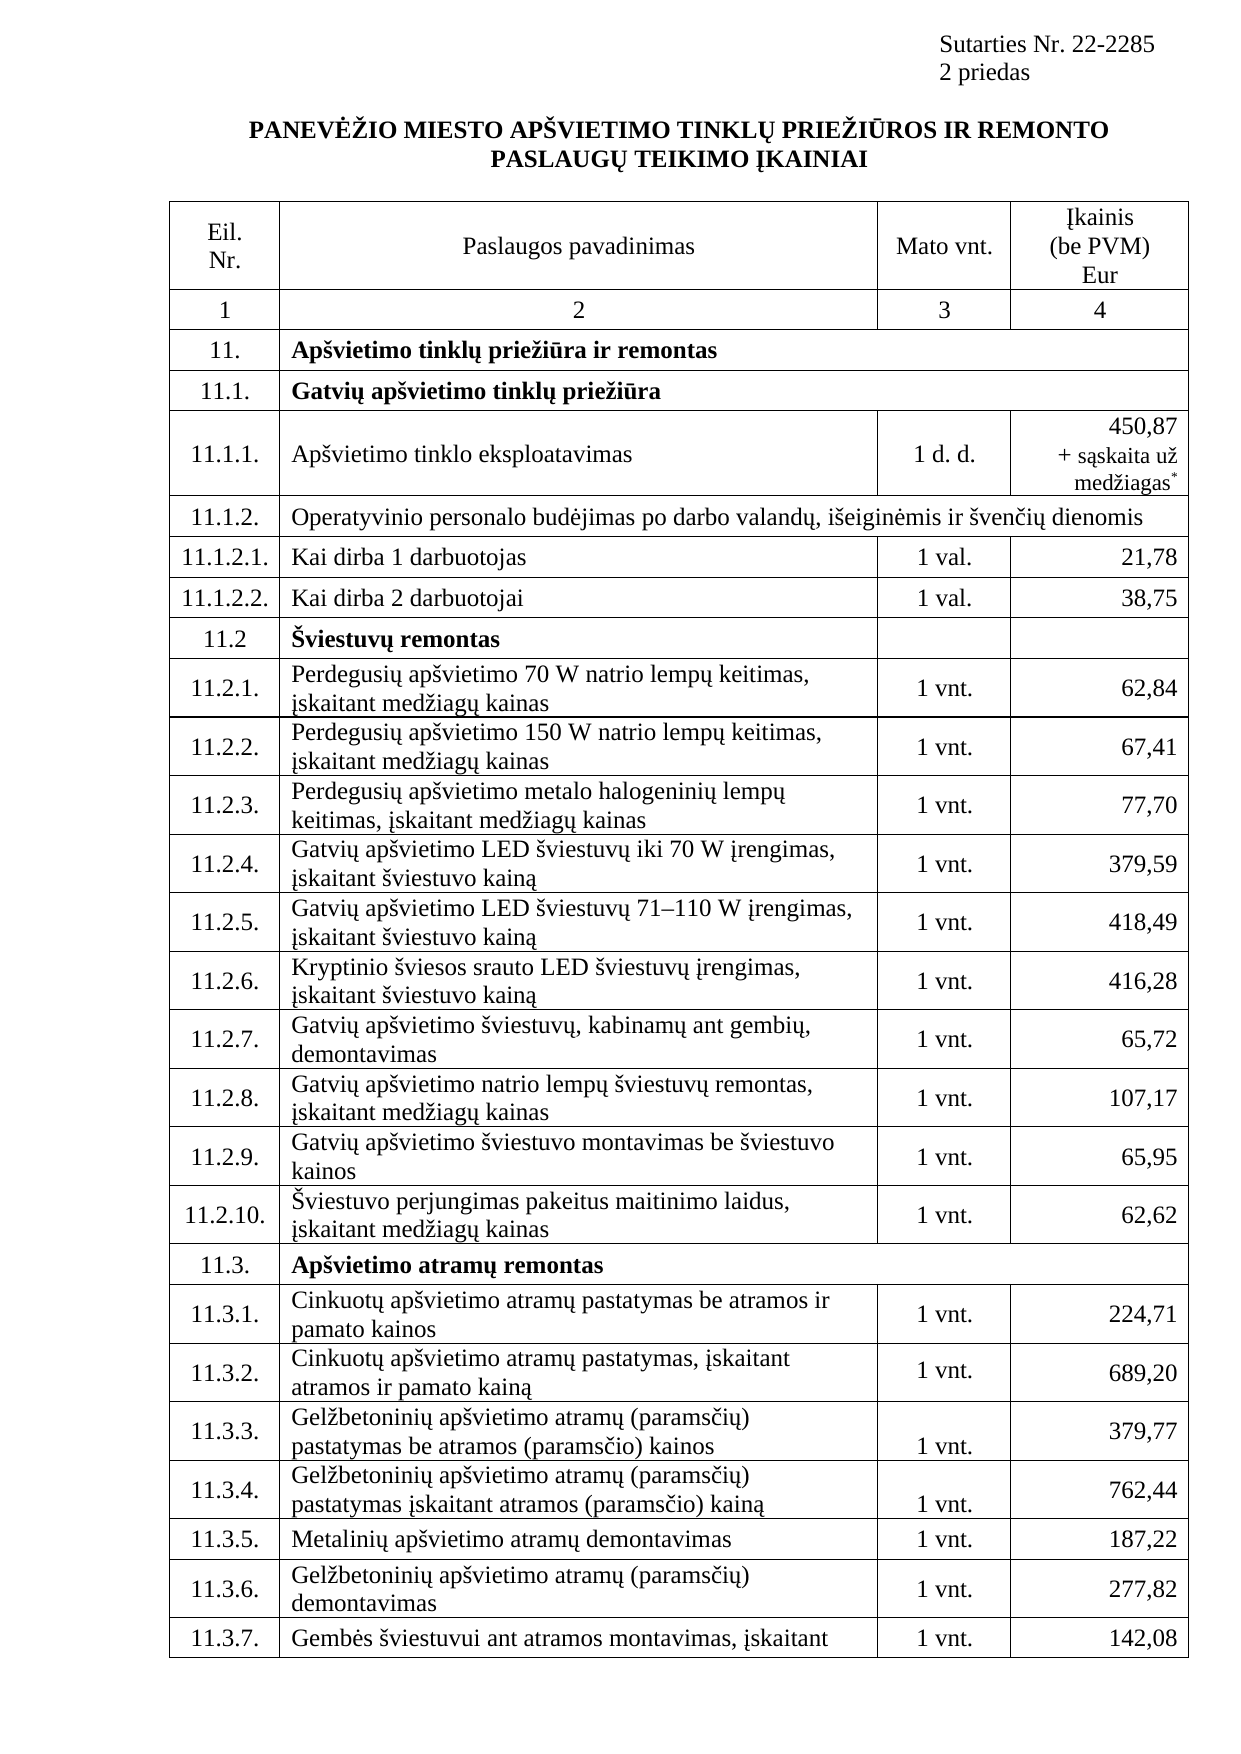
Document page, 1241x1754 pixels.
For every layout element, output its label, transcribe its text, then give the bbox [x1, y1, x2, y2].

table_cell 11.2.1. [170, 659, 279, 716]
table_cell 1 vnt. [878, 776, 1010, 833]
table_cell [280, 1618, 877, 1657]
table_cell 450,87 + sąskaita už medžiagas* [1011, 411, 1188, 495]
text PANEVĖŽIO MIESTO APŠVIETIMO TINKLŲ PRIEŽIŪROS IR REMONTO PASLAUGŲ TEIKIMO ĮKAINIAI [177, 115, 1181, 172]
table_cell 1 vnt. [878, 1127, 1010, 1185]
table_cell 11.3.3. [170, 1402, 279, 1459]
table_cell 11.2.2. [170, 718, 279, 775]
table_cell Gatvių apšvietimo šviestuvo montavimas be šviestuvo kainos [280, 1127, 877, 1185]
table_cell 3 [878, 290, 1010, 329]
table_cell 1 [170, 290, 279, 329]
table_cell 1 vnt. [878, 1186, 1010, 1243]
table_cell Šviestuvo perjungimas pakeitus maitinimo laidus, įskaitant medžiagų kainas [280, 1186, 877, 1243]
table_cell 11.2.6. [170, 952, 279, 1009]
table_cell 11.1.2.2. [170, 578, 279, 617]
table_cell 1 vnt. [878, 1560, 1010, 1617]
table_cell Gelžbetoninių apšvietimo atramų (paramsčių) pastatymas įskaitant atramos (paramsčio) kainą [280, 1461, 877, 1518]
table_cell 11.1.2. [170, 496, 279, 536]
table_cell 1 vnt. [878, 1618, 1010, 1657]
table_cell 1 vnt. [878, 1461, 1010, 1518]
table_header Paslaugos pavadinimas [280, 202, 877, 288]
table_cell 1 vnt. [878, 1519, 1010, 1559]
table_cell 65,72 [1011, 1010, 1188, 1068]
table_cell 11.1. [170, 371, 279, 410]
table_cell 11.3.4. [170, 1461, 279, 1518]
table_cell 224,71 [1011, 1285, 1188, 1342]
table_cell 11.3. [170, 1244, 279, 1284]
table_cell 107,17 [1011, 1069, 1188, 1126]
table_cell 142,08 [1011, 1618, 1188, 1657]
table_cell 1 vnt. [878, 1069, 1010, 1126]
table_cell 277,82 [1011, 1560, 1188, 1617]
table_cell 11.2.3. [170, 776, 279, 833]
table_cell Gelžbetoninių apšvietimo atramų (paramsčių) pastatymas be atramos (paramsčio) kainos [280, 1402, 877, 1459]
table_cell 11.1.2.1. [170, 537, 279, 577]
table_cell 38,75 [1011, 578, 1188, 617]
table_cell 1 vnt. [878, 893, 1010, 951]
table_cell Metalinių apšvietimo atramų demontavimas [280, 1519, 877, 1559]
table_cell Apšvietimo tinklo eksploatavimas [280, 411, 877, 495]
table_cell Kai dirba 2 darbuotojai [280, 578, 877, 617]
table_cell 379,59 [1011, 835, 1188, 892]
table_cell 1 vnt. [878, 1285, 1010, 1342]
table_cell 187,22 [1011, 1519, 1188, 1559]
table_cell Gatvių apšvietimo tinklų priežiūra [280, 371, 1188, 410]
table_cell 1 vnt. [878, 659, 1010, 716]
table_cell 2 [280, 290, 877, 329]
table_cell 11.1.1. [170, 411, 279, 495]
table_cell 11.2 [170, 618, 279, 658]
table_cell 77,70 [1011, 776, 1188, 833]
table_cell 1 d. d. [878, 411, 1010, 495]
table_cell 416,28 [1011, 952, 1188, 1009]
table_cell 1 val. [878, 537, 1010, 577]
table_cell 21,78 [1011, 537, 1188, 577]
table_cell 11.3.2. [170, 1344, 279, 1401]
table_cell 1 vnt. [878, 1344, 1010, 1401]
table_cell 689,20 [1011, 1344, 1188, 1401]
table_cell Gatvių apšvietimo LED šviestuvų iki 70 W įrengimas, įskaitant šviestuvo kainą [280, 835, 877, 892]
table_cell 1 vnt. [878, 835, 1010, 892]
table_cell 62,84 [1011, 659, 1188, 716]
table_cell 65,95 [1011, 1127, 1188, 1185]
table_header Įkainis (be PVM) Eur [1011, 202, 1188, 288]
table_cell 1 vnt. [878, 952, 1010, 1009]
table_cell 379,77 [1011, 1402, 1188, 1459]
table_cell Apšvietimo atramų remontas [280, 1244, 1188, 1284]
table_cell 11.3.5. [170, 1519, 279, 1559]
table_cell Apšvietimo tinklų priežiūra ir remontas [280, 330, 1188, 370]
table_cell 11.3.1. [170, 1285, 279, 1342]
table_cell 62,62 [1011, 1186, 1188, 1243]
table_cell Kai dirba 1 darbuotojas [280, 537, 877, 577]
table_header Eil. Nr. [170, 202, 279, 288]
table_cell 1 val. [878, 578, 1010, 617]
table_cell 762,44 [1011, 1461, 1188, 1518]
table_cell Perdegusių apšvietimo metalo halogeninių lempų keitimas, įskaitant medžiagų kainas [280, 776, 877, 833]
table_cell 11.2.5. [170, 893, 279, 951]
table_cell 67,41 [1011, 718, 1188, 775]
table_cell Gatvių apšvietimo LED šviestuvų 71–110 W įrengimas, įskaitant šviestuvo kainą [280, 893, 877, 951]
table_cell Šviestuvų remontas [280, 618, 877, 658]
table_cell Gelžbetoninių apšvietimo atramų (paramsčių) demontavimas [280, 1560, 877, 1617]
table_cell Kryptinio šviesos srauto LED šviestuvų įrengimas, įskaitant šviestuvo kainą [280, 952, 877, 1009]
table_cell Perdegusių apšvietimo 70 W natrio lempų keitimas, įskaitant medžiagų kainas [280, 659, 877, 716]
table_cell 1 vnt. [878, 1010, 1010, 1068]
table_cell 4 [1011, 290, 1188, 329]
table_cell Cinkuotų apšvietimo atramų pastatymas be atramos ir pamato kainos [280, 1285, 877, 1342]
table_cell Perdegusių apšvietimo 150 W natrio lempų keitimas, įskaitant medžiagų kainas [280, 718, 877, 775]
table_cell 11.2.10. [170, 1186, 279, 1243]
table_cell 418,49 [1011, 893, 1188, 951]
table_cell 11.2.9. [170, 1127, 279, 1185]
table_cell [1011, 618, 1188, 658]
table_cell 1 vnt. [878, 718, 1010, 775]
table_cell 11. [170, 330, 279, 370]
table_header Mato vnt. [878, 202, 1010, 288]
table_cell Gatvių apšvietimo šviestuvų, kabinamų ant gembių, demontavimas [280, 1010, 877, 1068]
table_cell 11.3.7. [170, 1618, 279, 1657]
table_cell 1 vnt. [878, 1402, 1010, 1459]
table_cell 11.2.8. [170, 1069, 279, 1126]
table_cell Cinkuotų apšvietimo atramų pastatymas, įskaitant atramos ir pamato kainą [280, 1344, 877, 1401]
table_cell 11.2.4. [170, 835, 279, 892]
table_cell 11.2.7. [170, 1010, 279, 1068]
table_cell Gatvių apšvietimo natrio lempų šviestuvų remontas, įskaitant medžiagų kainas [280, 1069, 877, 1126]
table_cell Operatyvinio personalo budėjimas po darbo valandų, išeiginėmis ir švenčių dienomis [280, 496, 1188, 536]
table_cell 11.3.6. [170, 1560, 279, 1617]
table_cell [878, 618, 1010, 658]
